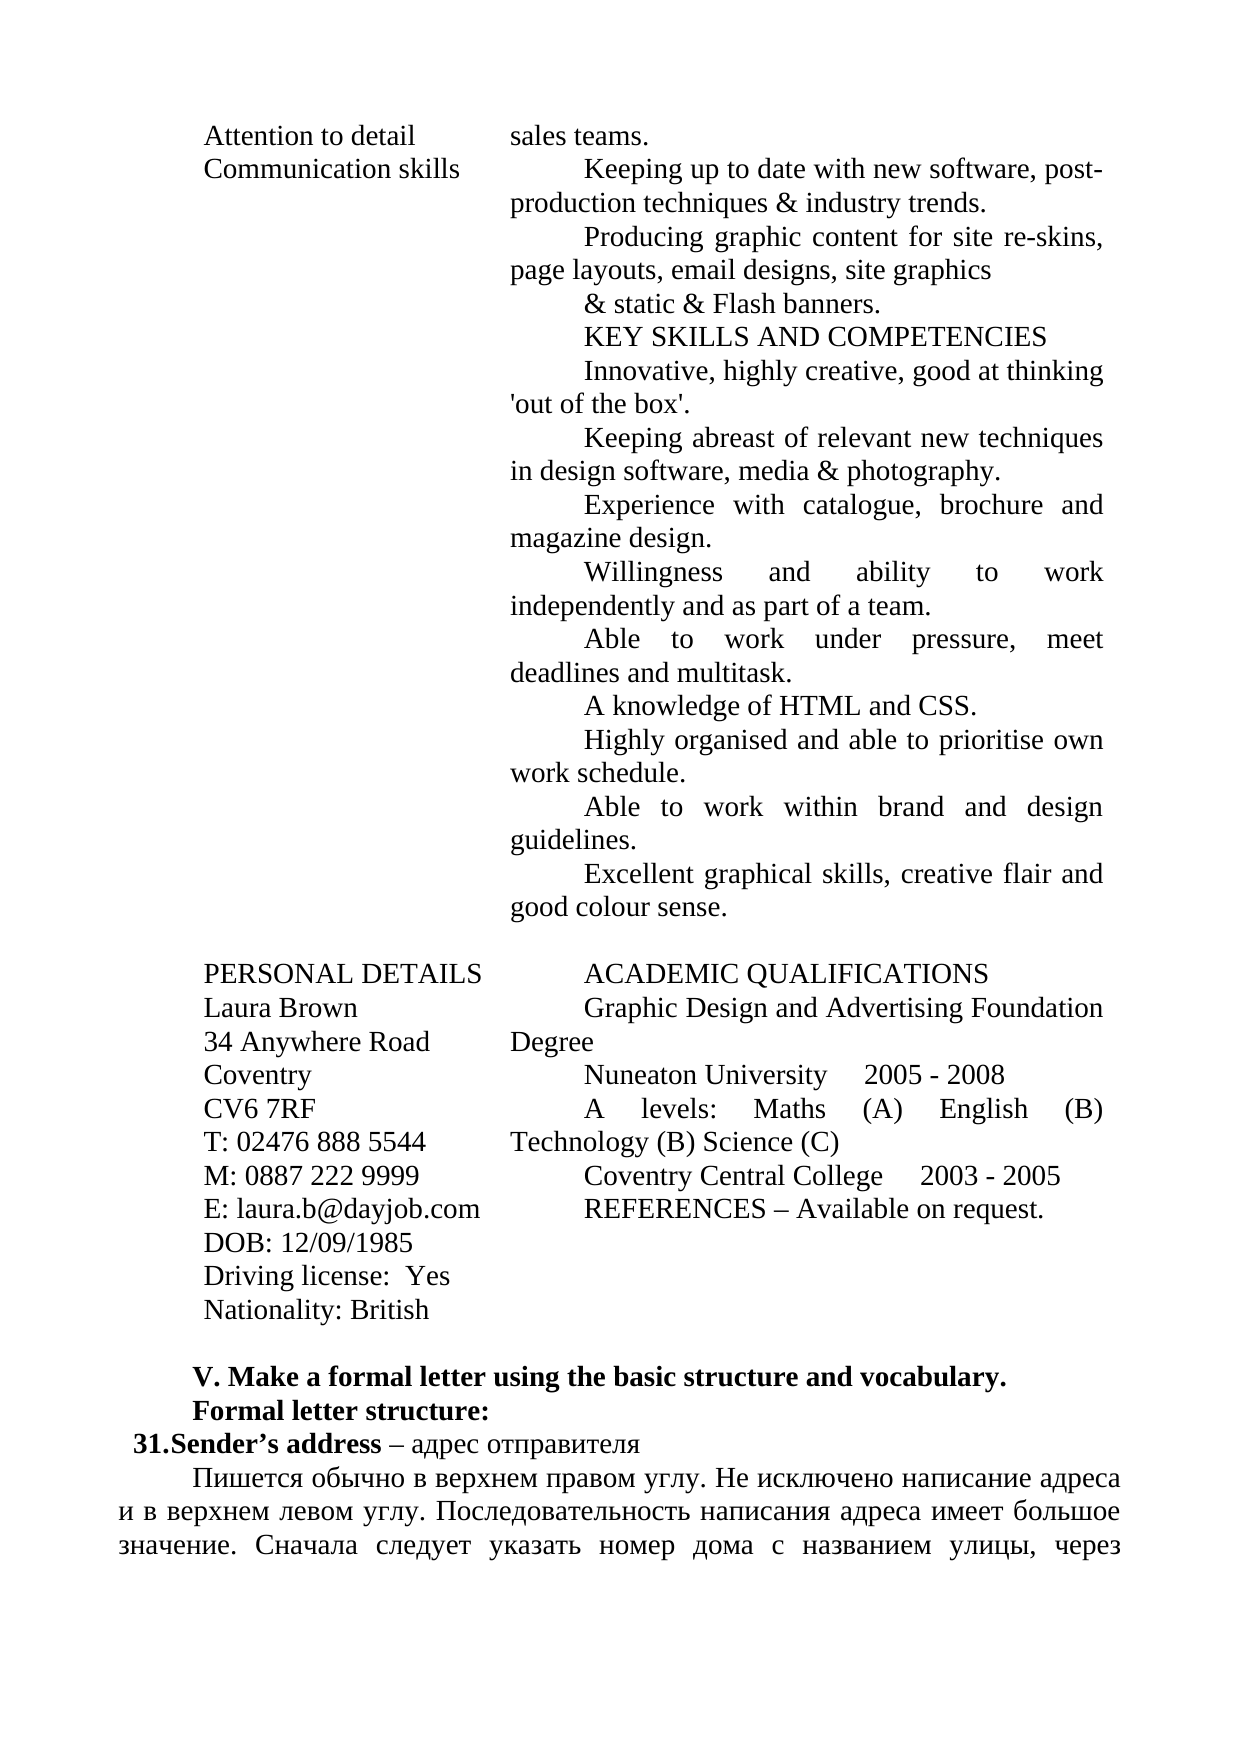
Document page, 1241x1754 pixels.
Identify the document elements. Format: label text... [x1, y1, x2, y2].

table_cell PERSONAL DETAILS Laura Brown 34 Anywhere Road Coventry CV6 7RF T: 02476 888 5544 M: 0887 222 9999 E: laura.b@dayjob.com DOB: 12/09/1985 Driving license: Yes Nationality: British [118, 957, 498, 1359]
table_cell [118, 118, 498, 957]
text V. Make a formal letter using the basic structure and vocabulary. [118, 1359, 1122, 1393]
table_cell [499, 118, 1115, 957]
list Sender’s address – адрес отправителя [133, 1426, 1122, 1460]
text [118, 1460, 1122, 1560]
table_cell ACADEMIC QUALIFICATIONS Graphic Design and Advertising Foundation Degree Nuneaton University 2005 - 2008 A levels: Maths (A) English (B) Technology (B) Science (C) Coventry Central College 2003 - 2005 REFERENCES – Available on request. [499, 957, 1115, 1359]
text Formal letter structure: [118, 1393, 1122, 1426]
